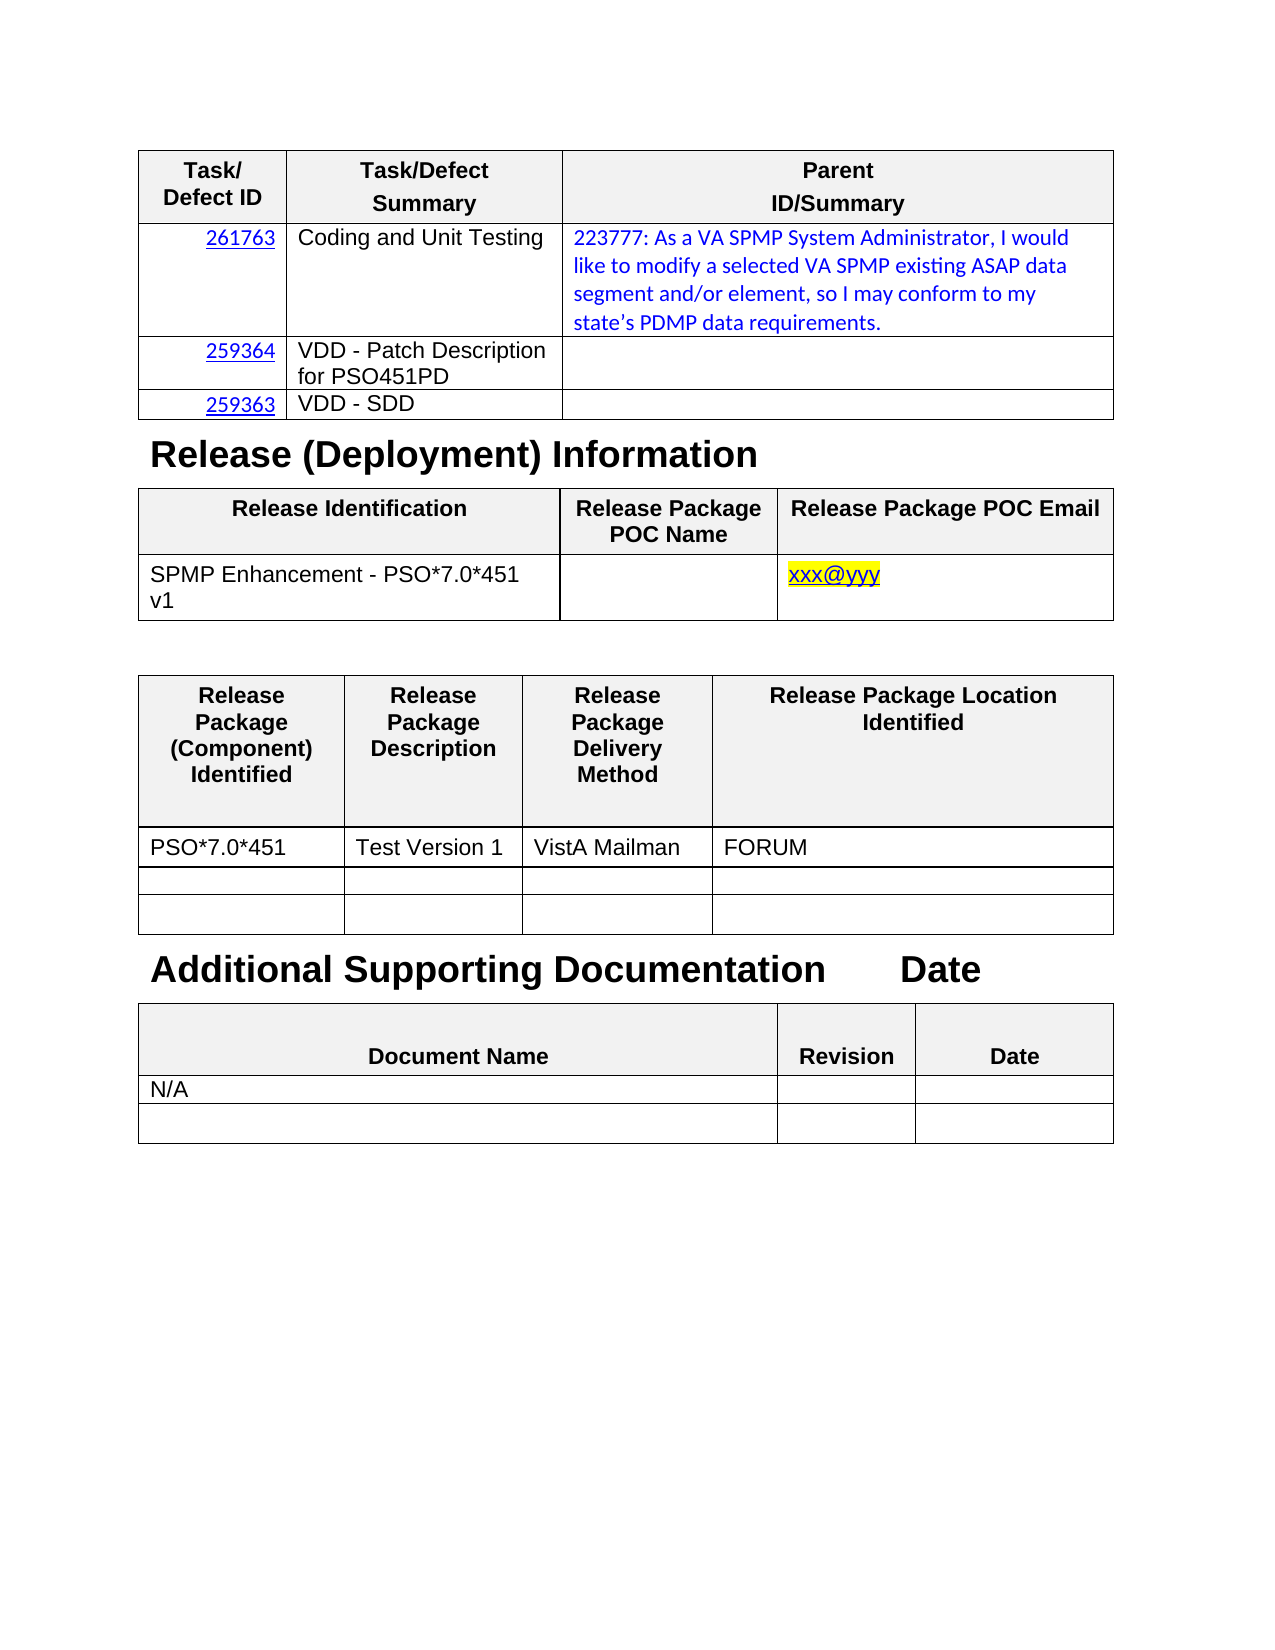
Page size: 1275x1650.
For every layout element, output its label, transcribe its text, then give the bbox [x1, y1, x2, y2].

table_cell [523, 895, 712, 934]
table_header Task/Defect ID [139, 151, 286, 222]
subtitle Additional Supporting Documentation Date [150, 947, 1125, 990]
table_cell [345, 895, 522, 934]
table_cell Coding and Unit Testing [287, 224, 562, 336]
table_cell [916, 1104, 1113, 1143]
table_cell [778, 1076, 915, 1103]
table_cell [563, 390, 1113, 418]
table_cell 259363 [139, 390, 286, 418]
table_cell [139, 868, 344, 894]
table_cell 261763 [139, 224, 286, 336]
table_header Release Package Delivery Method [523, 676, 712, 826]
table_cell PSO*7.0*451 [139, 828, 344, 866]
table_cell VDD - Patch Description for PSO451PD [287, 337, 562, 389]
table_cell VistA Mailman [523, 828, 712, 866]
table_header Document Name [139, 1004, 777, 1075]
table_cell FORUM [713, 828, 1113, 866]
table_cell [139, 895, 344, 934]
table_header Task/Defect Summary [287, 151, 562, 222]
table_header Release Package (Component) Identified [139, 676, 344, 826]
table_header Parent ID/Summary [563, 151, 1113, 222]
table_header Release Identification [139, 489, 559, 554]
table_cell Test Version 1 [345, 828, 522, 866]
table_cell [713, 895, 1113, 934]
table_cell VDD - SDD [287, 390, 562, 418]
table_header Release Package Location Identified [713, 676, 1113, 826]
table_header Revision [778, 1004, 915, 1075]
table_cell [713, 868, 1113, 894]
table_cell xxx@yyy [778, 555, 1113, 620]
table_cell [523, 868, 712, 894]
table_cell N/A [139, 1076, 777, 1103]
table_cell [139, 1104, 777, 1143]
table_cell [778, 1104, 915, 1143]
table_cell SPMP Enhancement - PSO*7.0*451 v1 [139, 555, 559, 620]
table_header Release Package Description [345, 676, 522, 826]
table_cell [563, 224, 1113, 336]
table_header Release Package POC Email [778, 489, 1113, 554]
table_cell 259364 [139, 337, 286, 389]
table_header Release Package POC Name [561, 489, 777, 554]
table_cell [916, 1076, 1113, 1103]
subtitle Release (Deployment) Information [150, 432, 1125, 475]
table_cell [563, 337, 1113, 389]
table_cell [561, 555, 777, 620]
table_cell [345, 868, 522, 894]
table_header Date [916, 1004, 1113, 1075]
